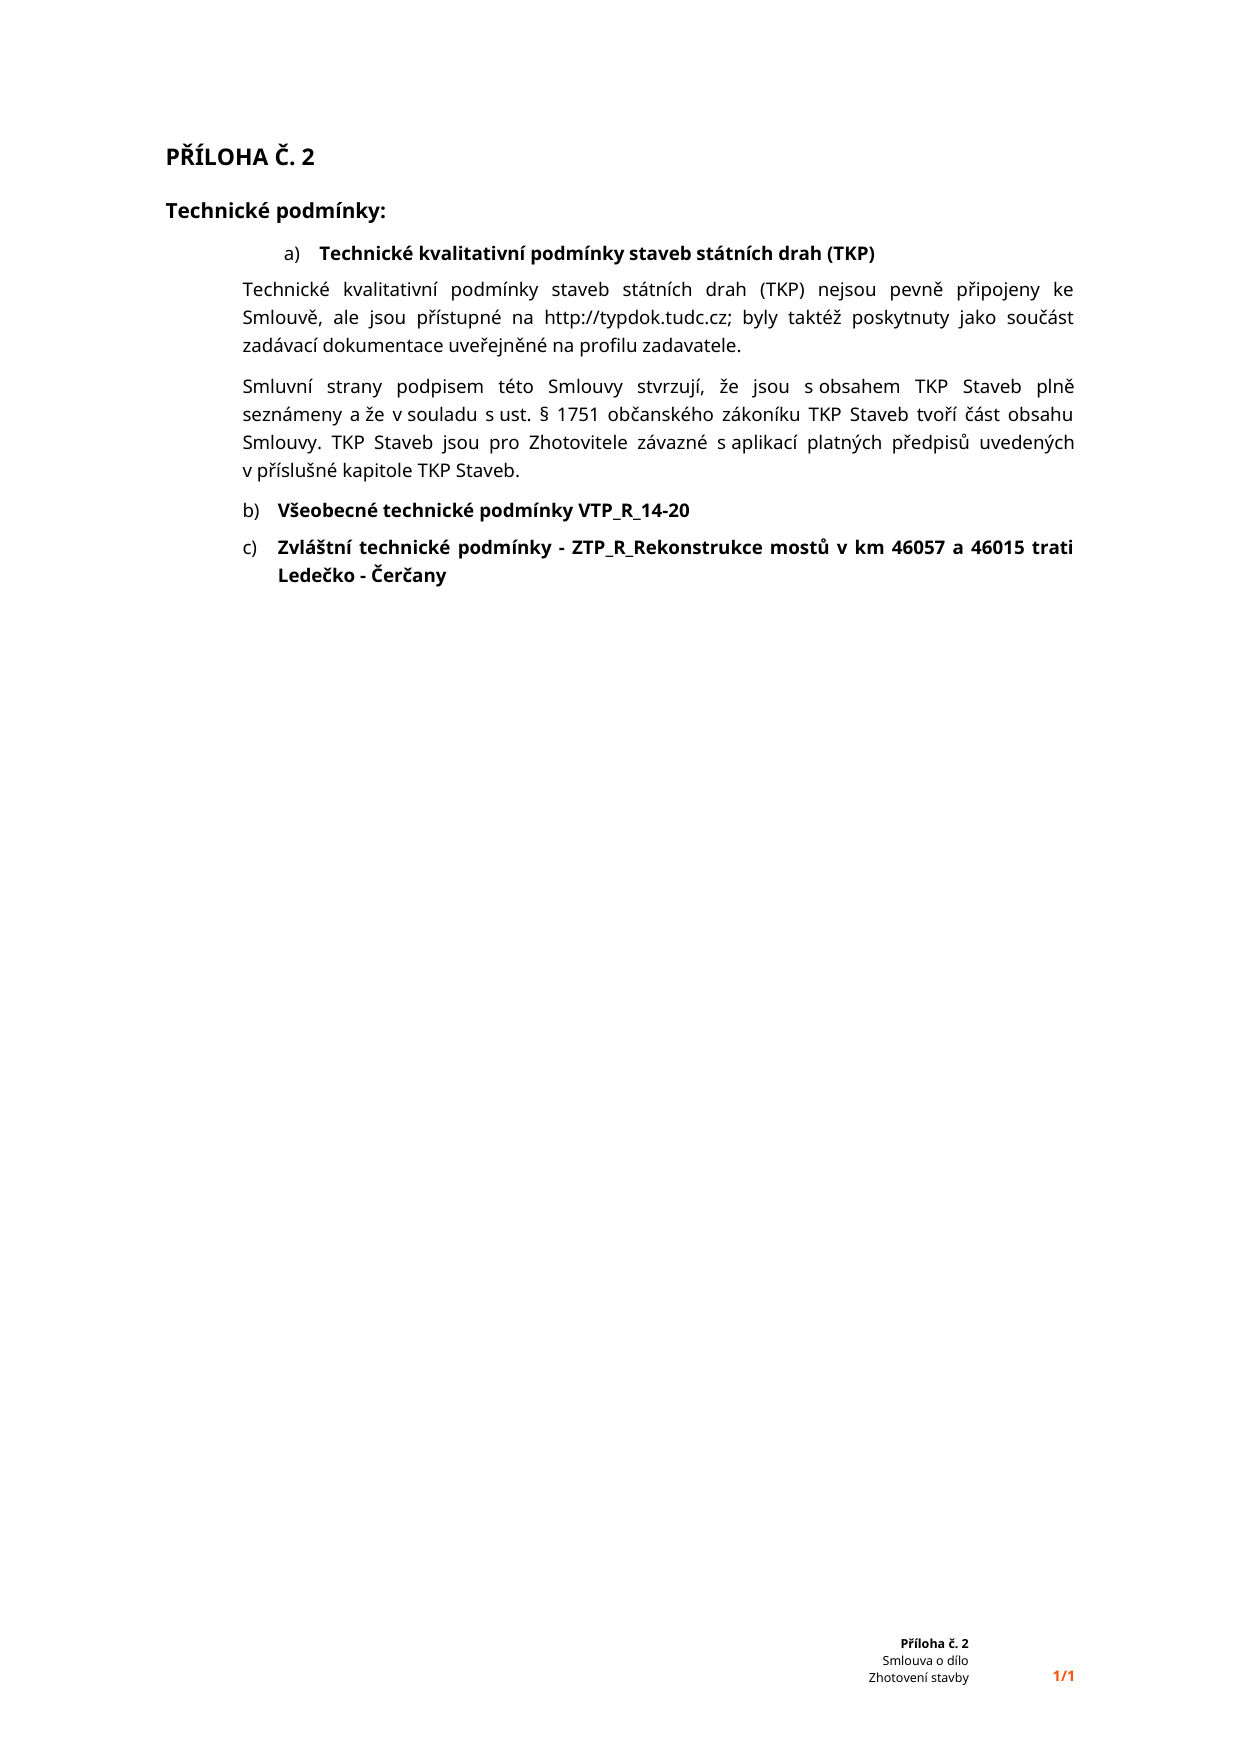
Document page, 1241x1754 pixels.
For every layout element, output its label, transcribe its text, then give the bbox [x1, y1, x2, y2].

list Technické kvalitativní podmínky staveb státních drah (TKP) [284, 240, 1075, 266]
text Smluvní strany podpisem této Smlouvy stvrzují, že jsou s obsahem TKP Staveb plně seznámeny a že v souladu s ust. § 1751 občanského zákoníku TKP Staveb tvoří část obsahu Smlouvy. TKP Staveb jsou pro Zhotovitele závazné s aplikací platných předpisů uvedených v příslušné kapitole TKP Staveb. [242, 373, 1075, 483]
text Příloha č. 2 [165, 141, 1075, 173]
text Technické kvalitativní podmínky staveb státních drah (TKP) nejsou pevně připojeny ke Smlouvě, ale jsou přístupné na http://typdok.tudc.cz; byly taktéž poskytnuty jako součást zadávací dokumentace uveřejněné na profilu zadavatele. [242, 277, 1075, 358]
list Zvláštní technické podmínky - ZTP_R_Rekonstrukce mostů v km 46057 a 46015 trati Ledečko - Čerčany [242, 534, 1075, 588]
text Všeobecné technické podmínky VTP_R_14-20 [242, 498, 1075, 523]
text Technické podmínky: [165, 197, 1075, 225]
